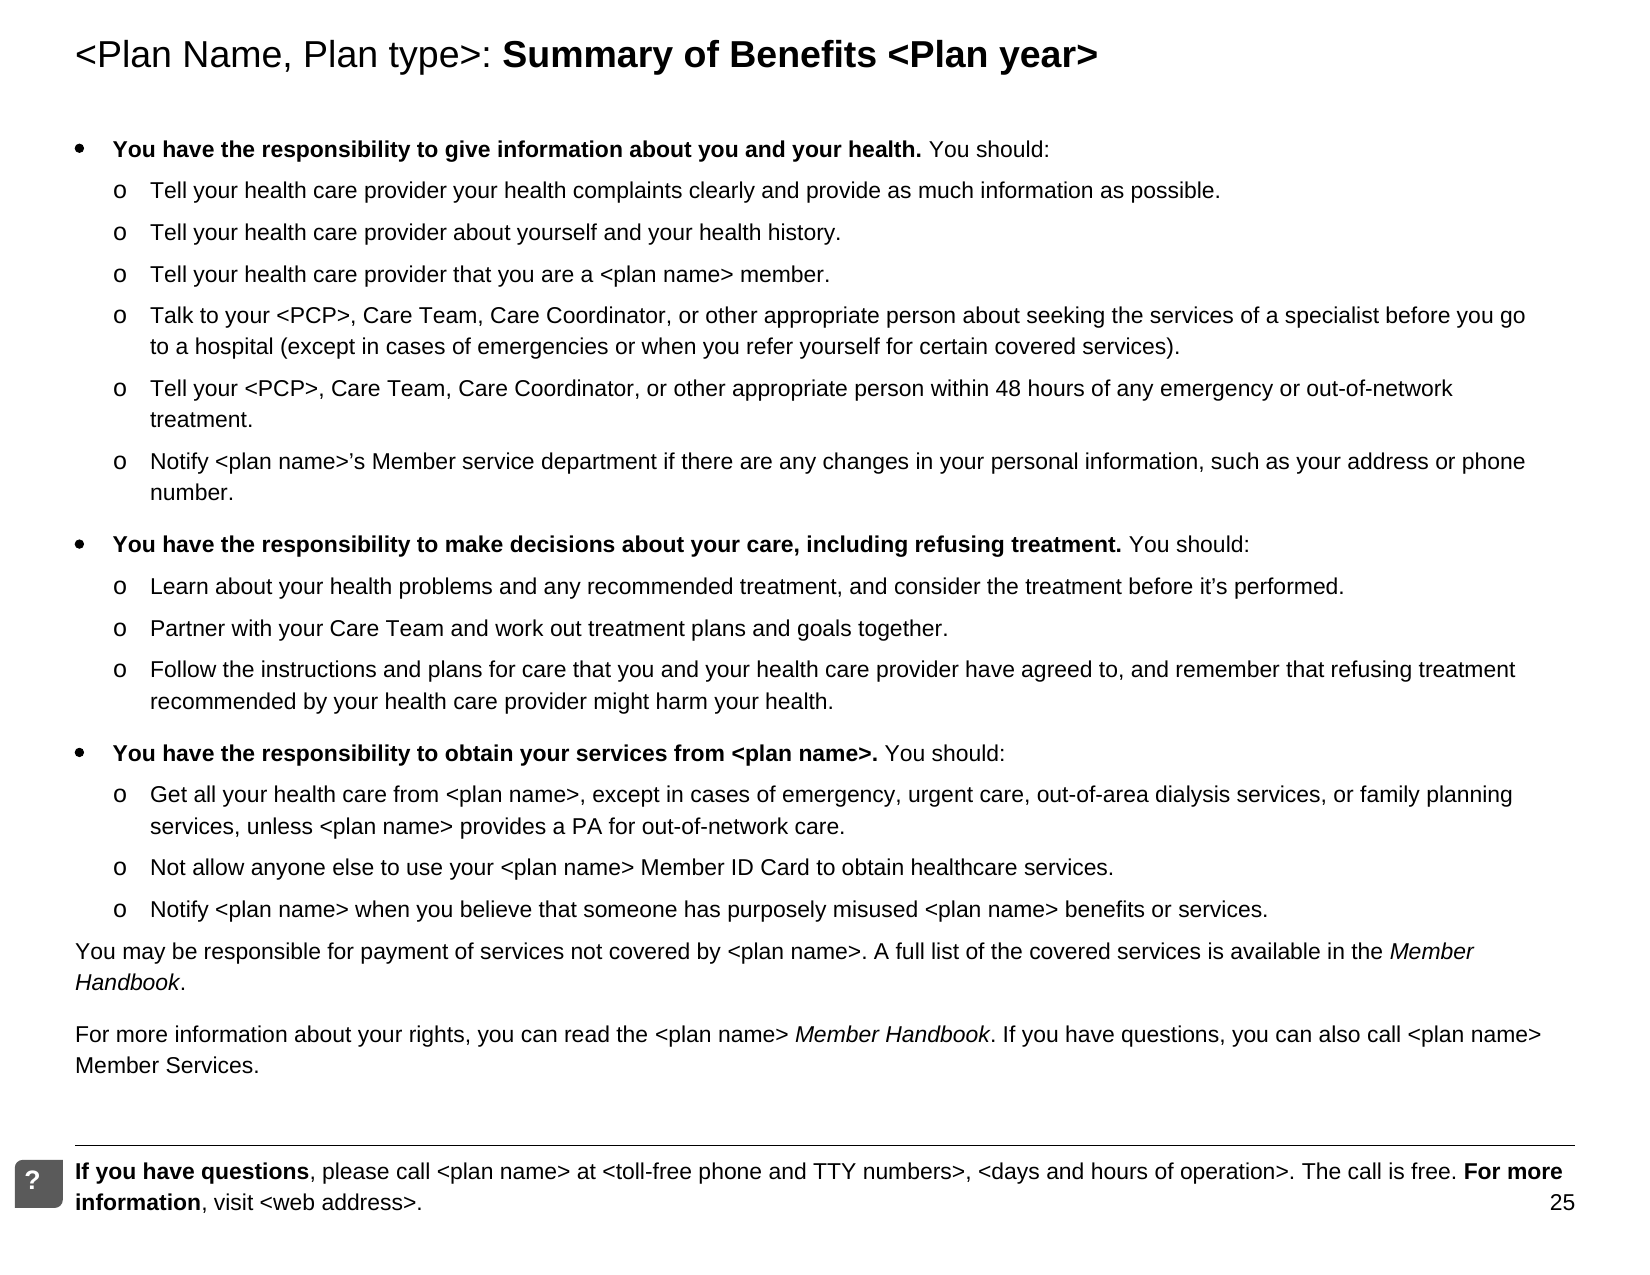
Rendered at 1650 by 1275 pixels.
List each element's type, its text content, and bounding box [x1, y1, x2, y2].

list Get all your health care from <plan name>, except in cases of emergency, urgent care, out-of-area dialysis services, or family planning services, unless <plan name> provides a PA for out-of-network care. [112, 778, 1537, 840]
list You have the responsibility to give information about you and your health. You should: [75, 132, 1537, 163]
list You have the responsibility to obtain your services from <plan name>. You should: [75, 736, 1537, 767]
list Tell your <PCP>, Care Team, Care Coordinator, or other appropriate person within 48 hours of any emergency or out-of-network treatment. [112, 372, 1537, 434]
text For more information about your rights, you can read the <plan name> Member Handbook. If you have questions, you can also call <plan name> Member Services. [75, 1017, 1575, 1080]
list Tell your health care provider about yourself and your health history. [112, 215, 1537, 247]
list Talk to your <PCP>, Care Team, Care Coordinator, or other appropriate person about seeking the services of a specialist before you go to a hospital (except in cases of emergencies or when you refer yourself for certain covered services). [112, 299, 1537, 361]
list Tell your health care provider that you are a <plan name> member. [112, 257, 1537, 288]
list Learn about your health problems and any recommended treatment, and consider the treatment before it’s performed. [112, 569, 1537, 601]
list Notify <plan name> when you believe that someone has purposely misused <plan name> benefits or services. [112, 892, 1537, 924]
list Tell your health care provider your health complaints clearly and provide as much information as possible. [112, 174, 1537, 205]
list Not allow anyone else to use your <plan name> Member ID Card to obtain healthcare services. [112, 851, 1537, 882]
list You have the responsibility to make decisions about your care, including refusing treatment. You should: [75, 528, 1537, 559]
list Notify <plan name>’s Member service department if there are any changes in your personal information, such as your address or phone number. [112, 444, 1537, 507]
list Follow the instructions and plans for care that you and your health care provider have agreed to, and remember that refusing treatment recommended by your health care provider might harm your health. [112, 653, 1537, 715]
list Partner with your Care Team and work out treatment plans and goals together. [112, 611, 1537, 642]
text You may be responsible for payment of services not covered by <plan name>. A full list of the covered services is available in the Member Handbook. [75, 934, 1575, 997]
